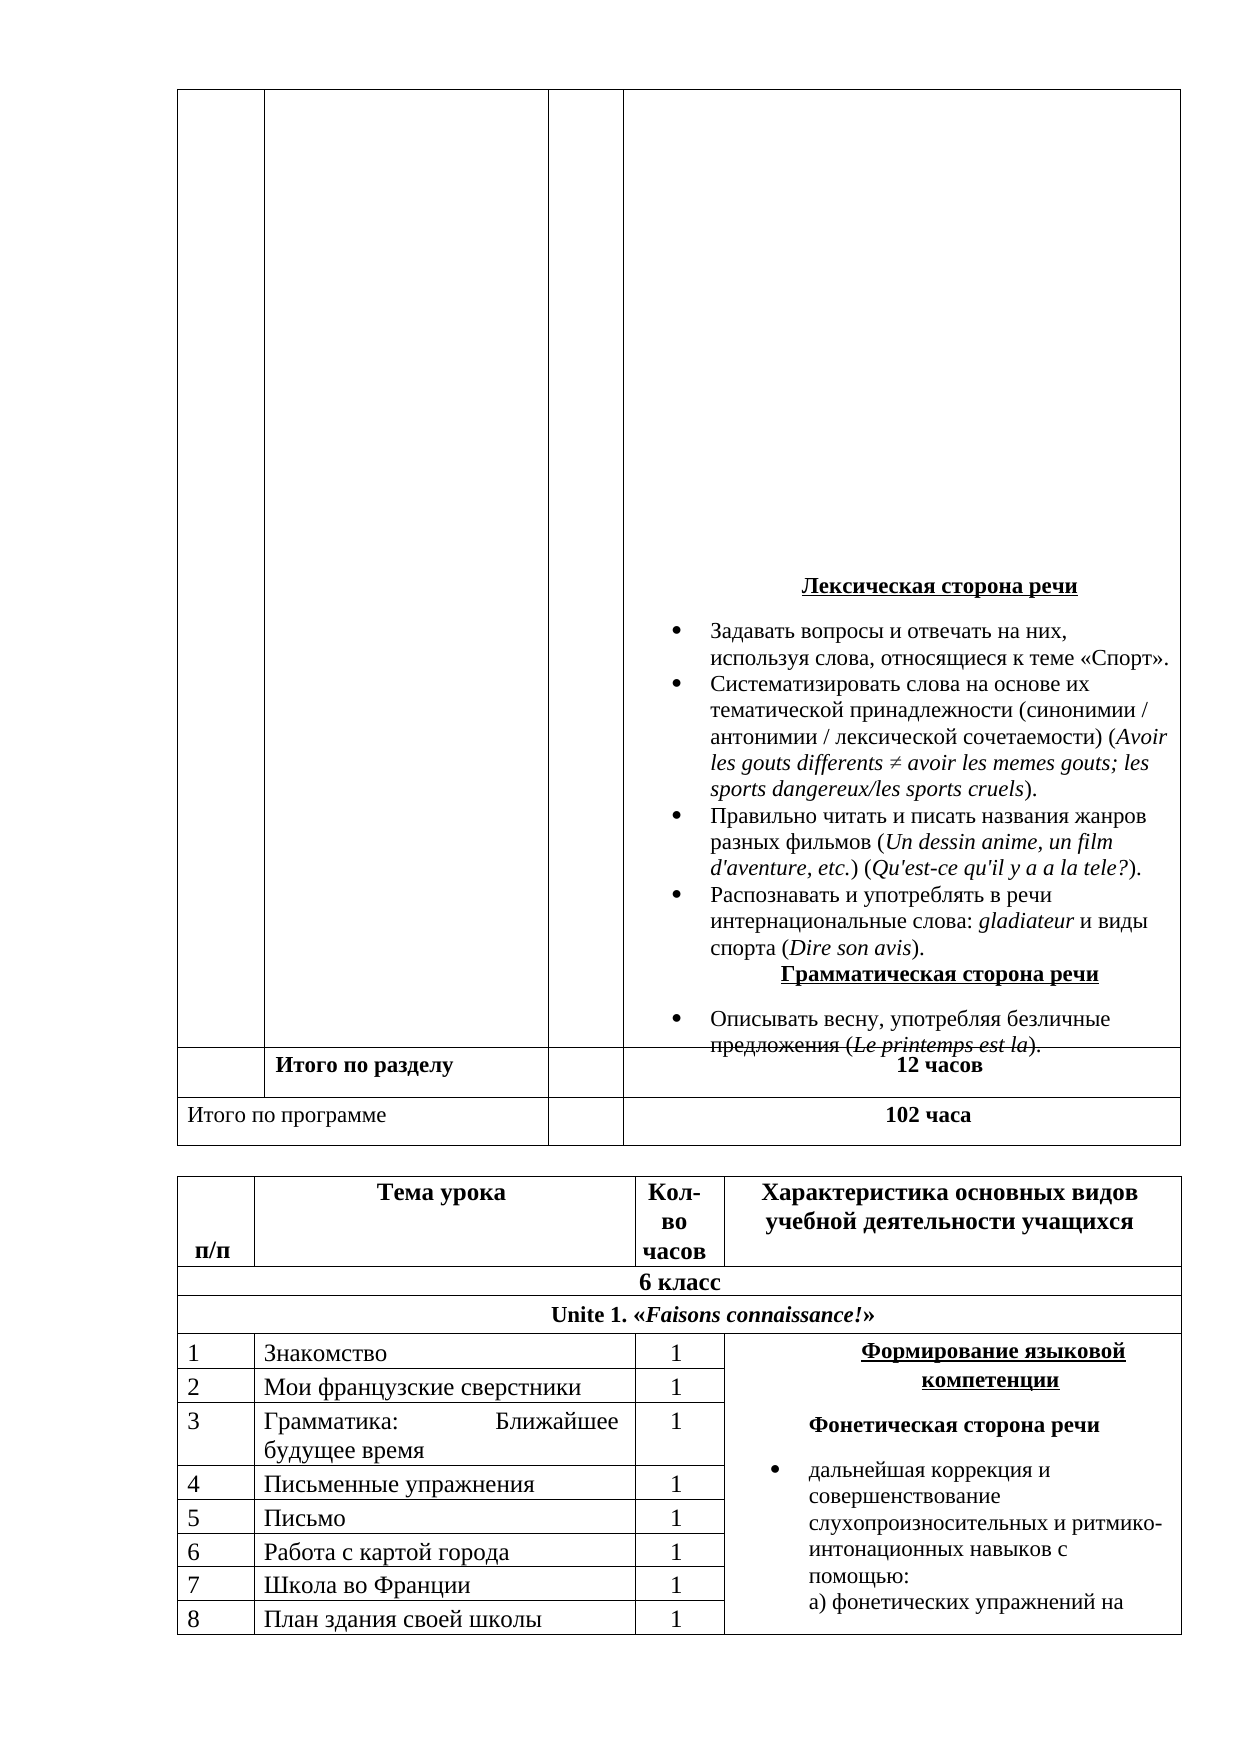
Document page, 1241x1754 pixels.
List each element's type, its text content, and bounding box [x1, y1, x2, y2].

table_cell Грамматика: Ближайшее будущее время [255, 1403, 635, 1465]
table_cell 1 [636, 1567, 724, 1600]
table_cell Письменные упражнения [255, 1466, 635, 1499]
table_cell 4 [178, 1466, 254, 1499]
table_cell 1 [636, 1466, 724, 1499]
table_cell 6 [178, 1534, 254, 1566]
table_cell Школа во Франции [255, 1567, 635, 1600]
table_cell 5 [178, 1500, 254, 1532]
table_header Кол-во часов [636, 1177, 724, 1266]
table_cell Итого по программе [178, 1098, 548, 1145]
table_cell 2 [178, 1369, 254, 1402]
table_cell Итого по разделу [265, 1048, 548, 1097]
table_cell 1 [636, 1334, 724, 1368]
table_cell [178, 1048, 264, 1097]
table_cell [178, 90, 264, 1047]
table_cell [549, 90, 623, 1047]
table_cell [265, 90, 548, 1047]
table_cell 1 [636, 1601, 724, 1634]
table_cell 7 [178, 1567, 254, 1600]
table_cell План здания своей школы [255, 1601, 635, 1634]
table_cell Работа с картой города [255, 1534, 635, 1566]
table_cell 1 [178, 1334, 254, 1368]
table_header Тема урока [255, 1177, 635, 1266]
table_cell 3 [178, 1403, 254, 1465]
table_cell 1 [636, 1369, 724, 1402]
table_cell 8 [178, 1601, 254, 1634]
table_header Характеристика основных видов учебной деятельности учащихся [725, 1177, 1181, 1266]
table_cell 1 [636, 1500, 724, 1532]
table_cell 102 часа [624, 1098, 1180, 1145]
table_cell Письмо [255, 1500, 635, 1532]
table_cell 1 [636, 1403, 724, 1465]
table_cell Мои французские сверстники [255, 1369, 635, 1402]
table_cell Знакомство [255, 1334, 635, 1368]
table_cell 6 класс [178, 1267, 1181, 1295]
table_cell 1 [636, 1534, 724, 1566]
table_header п/п [178, 1177, 254, 1266]
table_cell 12 часов [624, 1048, 1180, 1097]
table_cell Unite 1. «Faisons connaissance!» [178, 1296, 1181, 1333]
table_cell [549, 1098, 623, 1145]
table_cell [549, 1048, 623, 1097]
